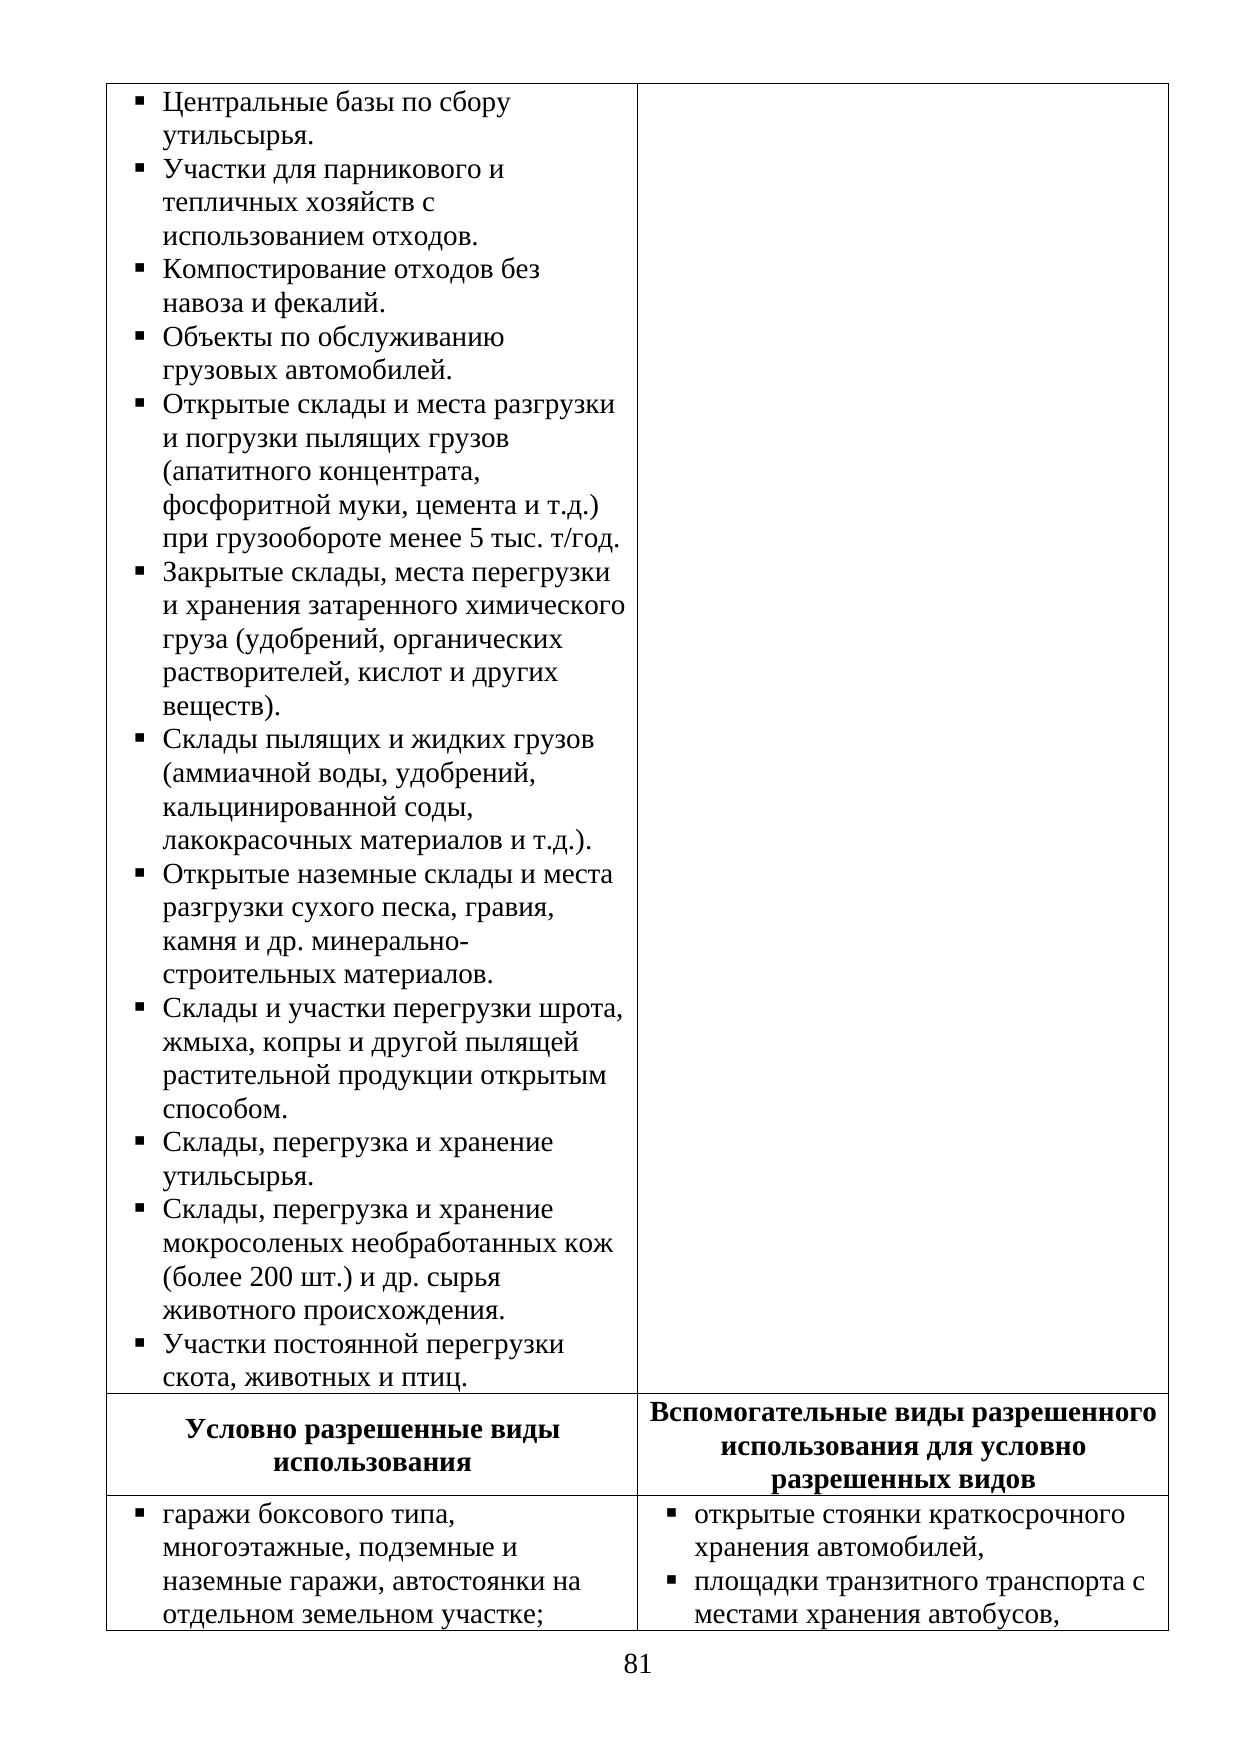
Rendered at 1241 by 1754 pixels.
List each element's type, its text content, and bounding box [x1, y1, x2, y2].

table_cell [107, 1496, 637, 1630]
table_cell Вспомогательные виды разрешенного использования для условно разрешенных видов [638, 1394, 1168, 1495]
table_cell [638, 1496, 1168, 1630]
table_cell Условно разрешенные виды использования [107, 1394, 637, 1495]
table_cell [107, 84, 637, 1393]
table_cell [638, 84, 1168, 1393]
